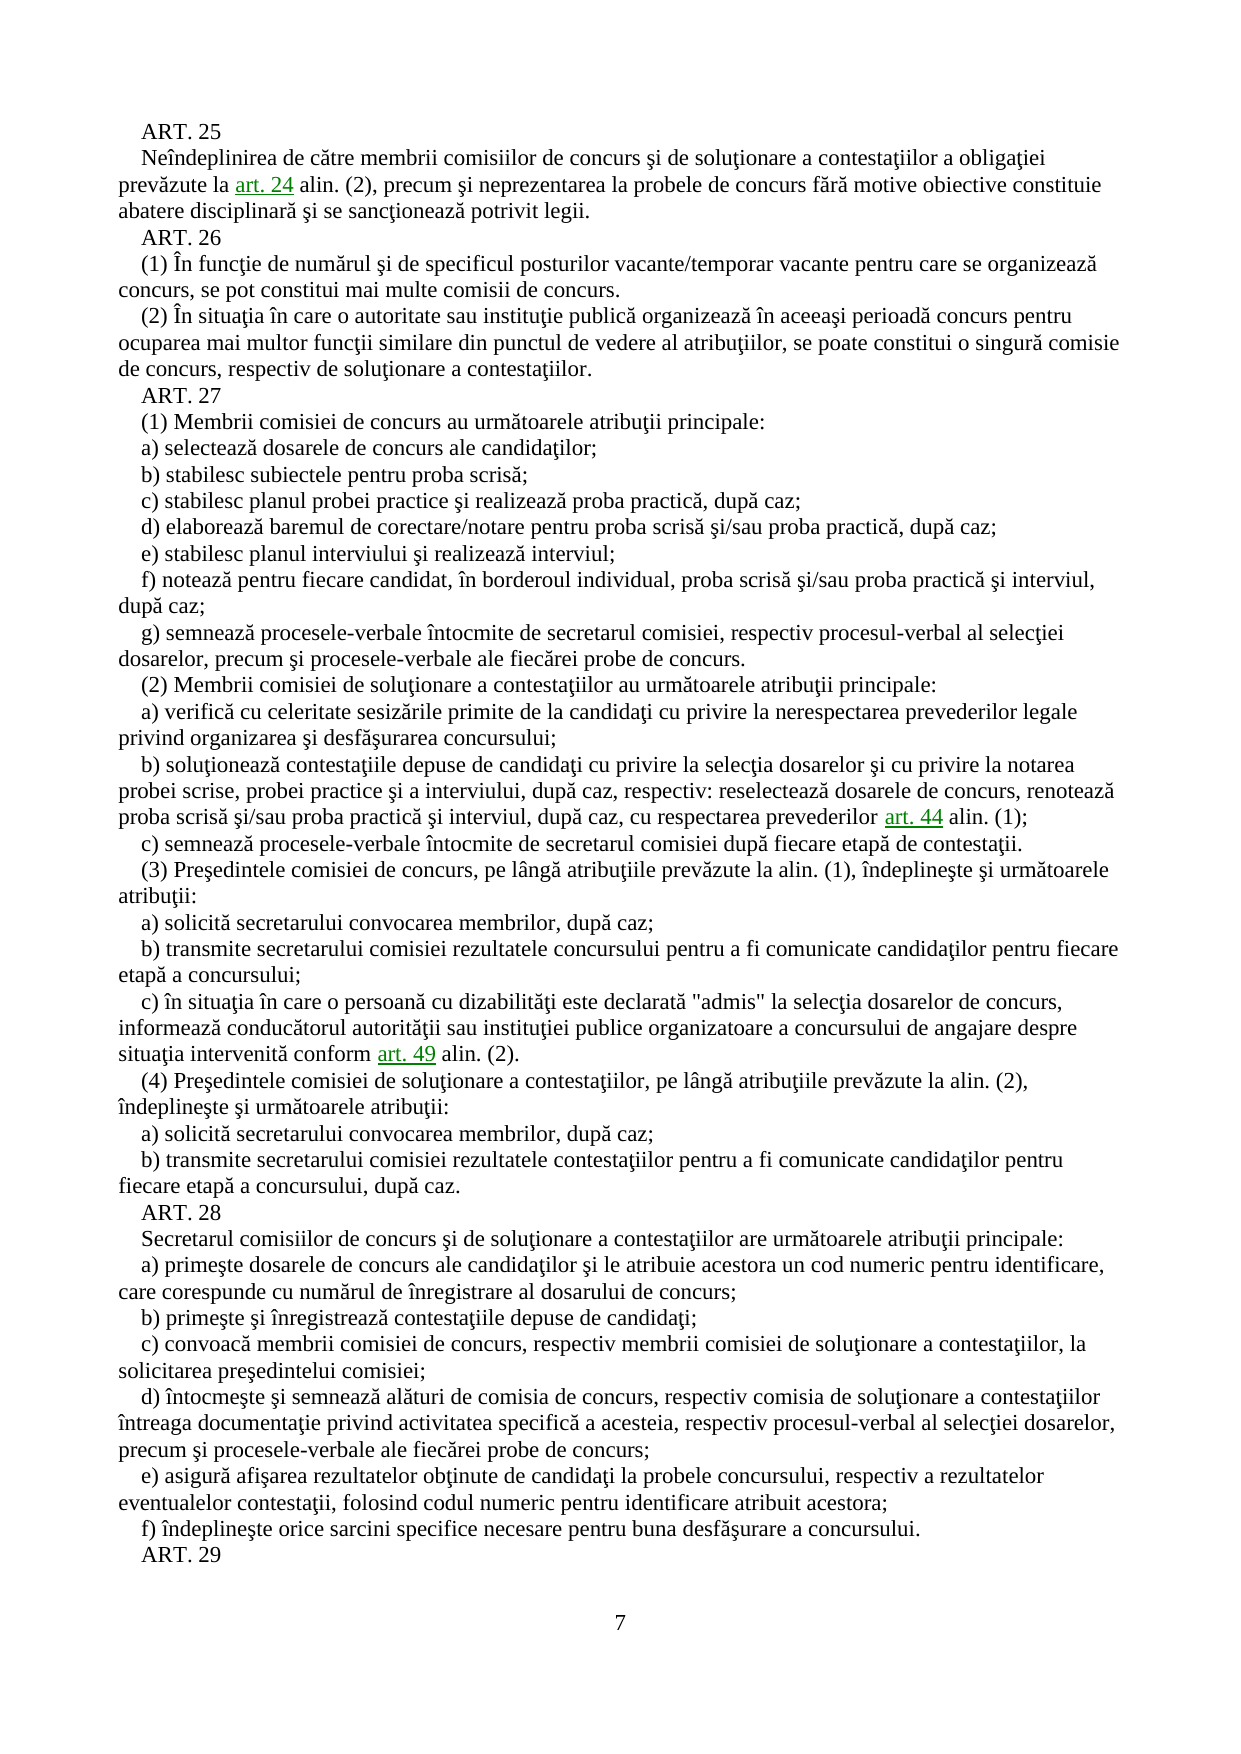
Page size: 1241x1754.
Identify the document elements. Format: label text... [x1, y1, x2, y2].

text d) întocmeşte şi semnează alături de comisia de concurs, respectiv comisia de soluţionare a contestaţiilor întreaga documentaţie privind activitatea specifică a acesteia, respectiv procesul-verbal al selecţiei dosarelor, precum şi procesele-verbale ale fiecărei probe de concurs; [118, 1383, 1122, 1462]
text f) notează pentru fiecare candidat, în borderoul individual, proba scrisă şi/sau proba practică şi interviul, după caz; [118, 566, 1122, 619]
text c) semnează procesele-verbale întocmite de secretarul comisiei după fiecare etapă de contestaţii. [118, 830, 1122, 856]
text g) semnează procesele-verbale întocmite de secretarul comisiei, respectiv procesul-verbal al selecţiei dosarelor, precum şi procesele-verbale ale fiecărei probe de concurs. [118, 619, 1122, 672]
text ART. 26 [118, 223, 1122, 250]
text b) transmite secretarului comisiei rezultatele contestaţiilor pentru a fi comunicate candidaţilor pentru fiecare etapă a concursului, după caz. [118, 1146, 1122, 1199]
text b) primeşte şi înregistrează contestaţiile depuse de candidaţi; [118, 1304, 1122, 1330]
text a) solicită secretarului convocarea membrilor, după caz; [118, 1119, 1122, 1146]
text d) elaborează baremul de corectare/notare pentru proba scrisă şi/sau proba practică, după caz; [118, 513, 1122, 540]
text a) selectează dosarele de concurs ale candidaţilor; [118, 434, 1122, 461]
text c) stabilesc planul probei practice şi realizează proba practică, după caz; [118, 487, 1122, 513]
text Neîndeplinirea de către membrii comisiilor de concurs şi de soluţionare a contestaţiilor a obligaţiei prevăzute la art. 24 alin. (2), precum şi neprezentarea la probele de concurs fără motive obiective constituie abatere disciplinară şi se sancţionează potrivit legii. [118, 144, 1122, 223]
text b) soluţionează contestaţiile depuse de candidaţi cu privire la selecţia dosarelor şi cu privire la notarea probei scrise, probei practice şi a interviului, după caz, respectiv: reselectează dosarele de concurs, renotează proba scrisă şi/sau proba practică şi interviul, după caz, cu respectarea prevederilor art. 44 alin. (1); [118, 751, 1122, 830]
text b) transmite secretarului comisiei rezultatele concursului pentru a fi comunicate candidaţilor pentru fiecare etapă a concursului; [118, 935, 1122, 988]
text (2) În situaţia în care o autoritate sau instituţie publică organizează în aceeaşi perioadă concurs pentru ocuparea mai multor funcţii similare din punctul de vedere al atribuţiilor, se poate constitui o singură comisie de concurs, respectiv de soluţionare a contestaţiilor. [118, 303, 1122, 382]
text a) verifică cu celeritate sesizările primite de la candidaţi cu privire la nerespectarea prevederilor legale privind organizarea şi desfăşurarea concursului; [118, 698, 1122, 751]
text (3) Preşedintele comisiei de concurs, pe lângă atribuţiile prevăzute la alin. (1), îndeplineşte şi următoarele atribuţii: [118, 856, 1122, 909]
text (1) Membrii comisiei de concurs au următoarele atribuţii principale: [118, 408, 1122, 434]
text a) primeşte dosarele de concurs ale candidaţilor şi le atribuie acestora un cod numeric pentru identificare, care corespunde cu numărul de înregistrare al dosarului de concurs; [118, 1251, 1122, 1304]
text Secretarul comisiilor de concurs şi de soluţionare a contestaţiilor are următoarele atribuţii principale: [118, 1225, 1122, 1251]
text e) stabilesc planul interviului şi realizează interviul; [118, 540, 1122, 566]
text c) convoacă membrii comisiei de concurs, respectiv membrii comisiei de soluţionare a contestaţiilor, la solicitarea preşedintelui comisiei; [118, 1330, 1122, 1383]
text ART. 28 [118, 1199, 1122, 1225]
text ART. 25 [118, 118, 1122, 144]
text e) asigură afişarea rezultatelor obţinute de candidaţi la probele concursului, respectiv a rezultatelor eventualelor contestaţii, folosind codul numeric pentru identificare atribuit acestora; [118, 1462, 1122, 1515]
text b) stabilesc subiectele pentru proba scrisă; [118, 461, 1122, 487]
text (4) Preşedintele comisiei de soluţionare a contestaţiilor, pe lângă atribuţiile prevăzute la alin. (2), îndeplineşte şi următoarele atribuţii: [118, 1067, 1122, 1119]
text ART. 27 [118, 382, 1122, 408]
text c) în situaţia în care o persoană cu dizabilităţi este declarată "admis" la selecţia dosarelor de concurs, informează conducătorul autorităţii sau instituţiei publice organizatoare a concursului de angajare despre situaţia intervenită conform art. 49 alin. (2). [118, 988, 1122, 1067]
text f) îndeplineşte orice sarcini specifice necesare pentru buna desfăşurare a concursului. [118, 1515, 1122, 1541]
text ART. 29 [118, 1541, 1122, 1568]
text (2) Membrii comisiei de soluţionare a contestaţiilor au următoarele atribuţii principale: [118, 672, 1122, 698]
text (1) În funcţie de numărul şi de specificul posturilor vacante/temporar vacante pentru care se organizează concurs, se pot constitui mai multe comisii de concurs. [118, 250, 1122, 303]
text a) solicită secretarului convocarea membrilor, după caz; [118, 909, 1122, 935]
